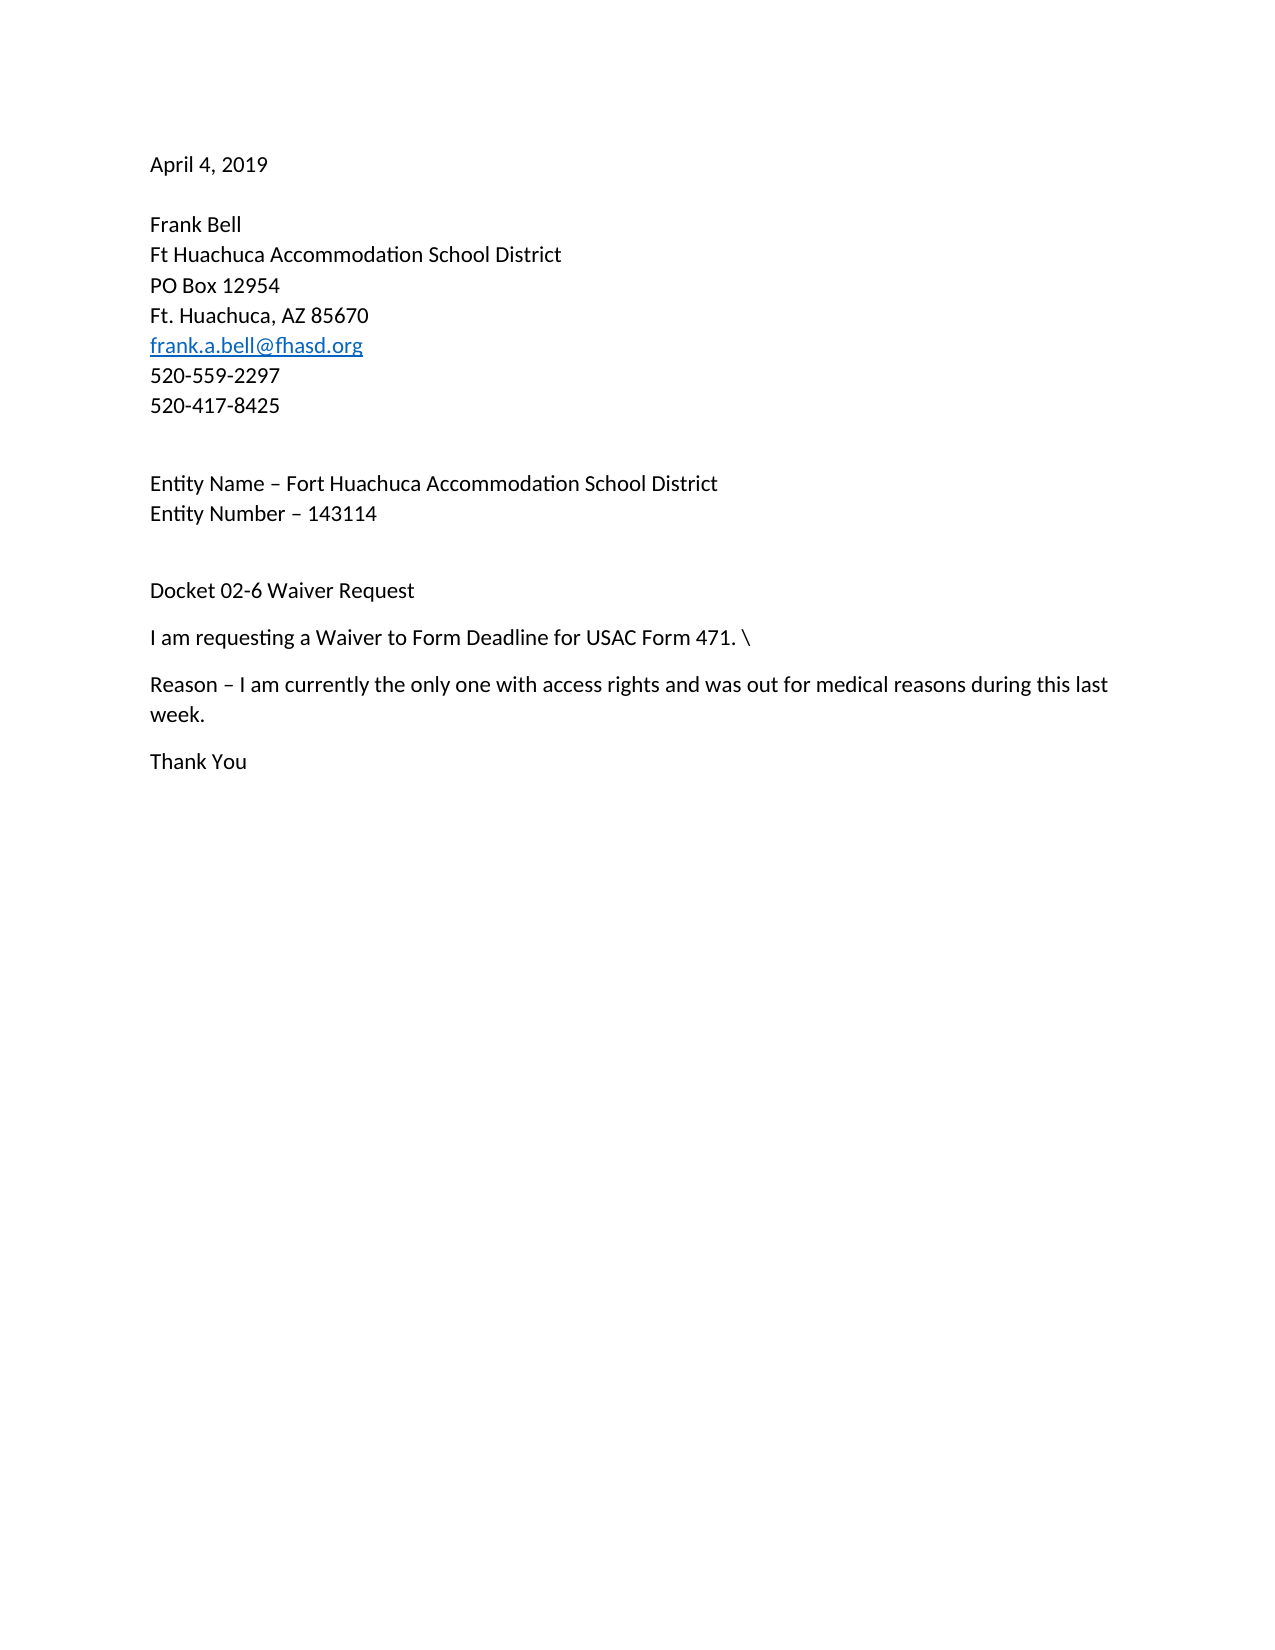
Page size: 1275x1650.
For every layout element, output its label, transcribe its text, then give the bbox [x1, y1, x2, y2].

text I am requesting a Waiver to Form Deadline for USAC Form 471. \ [150, 623, 1125, 651]
text Ft Huachuca Accommodation School District [150, 241, 1125, 269]
text 520-417-8425 [150, 392, 1125, 420]
text Thank You [150, 747, 1125, 775]
text Frank Bell [150, 210, 1125, 238]
text Entity Name – Fort Huachuca Accommodation School District [150, 469, 1125, 497]
text Reason – I am currently the only one with access rights and was out for medical reasons during this last week. [150, 670, 1125, 728]
text 520-559-2297 [150, 361, 1125, 389]
text April 4, 2019 [150, 150, 1125, 178]
text Ft. Huachuca, AZ 85670 [150, 301, 1125, 329]
text Docket 02-6 Waiver Request [150, 576, 1125, 604]
text frank.a.bell@fhasd.org [150, 331, 1125, 359]
text Entity Number – 143114 [150, 499, 1125, 527]
text PO Box 12954 [150, 271, 1125, 299]
